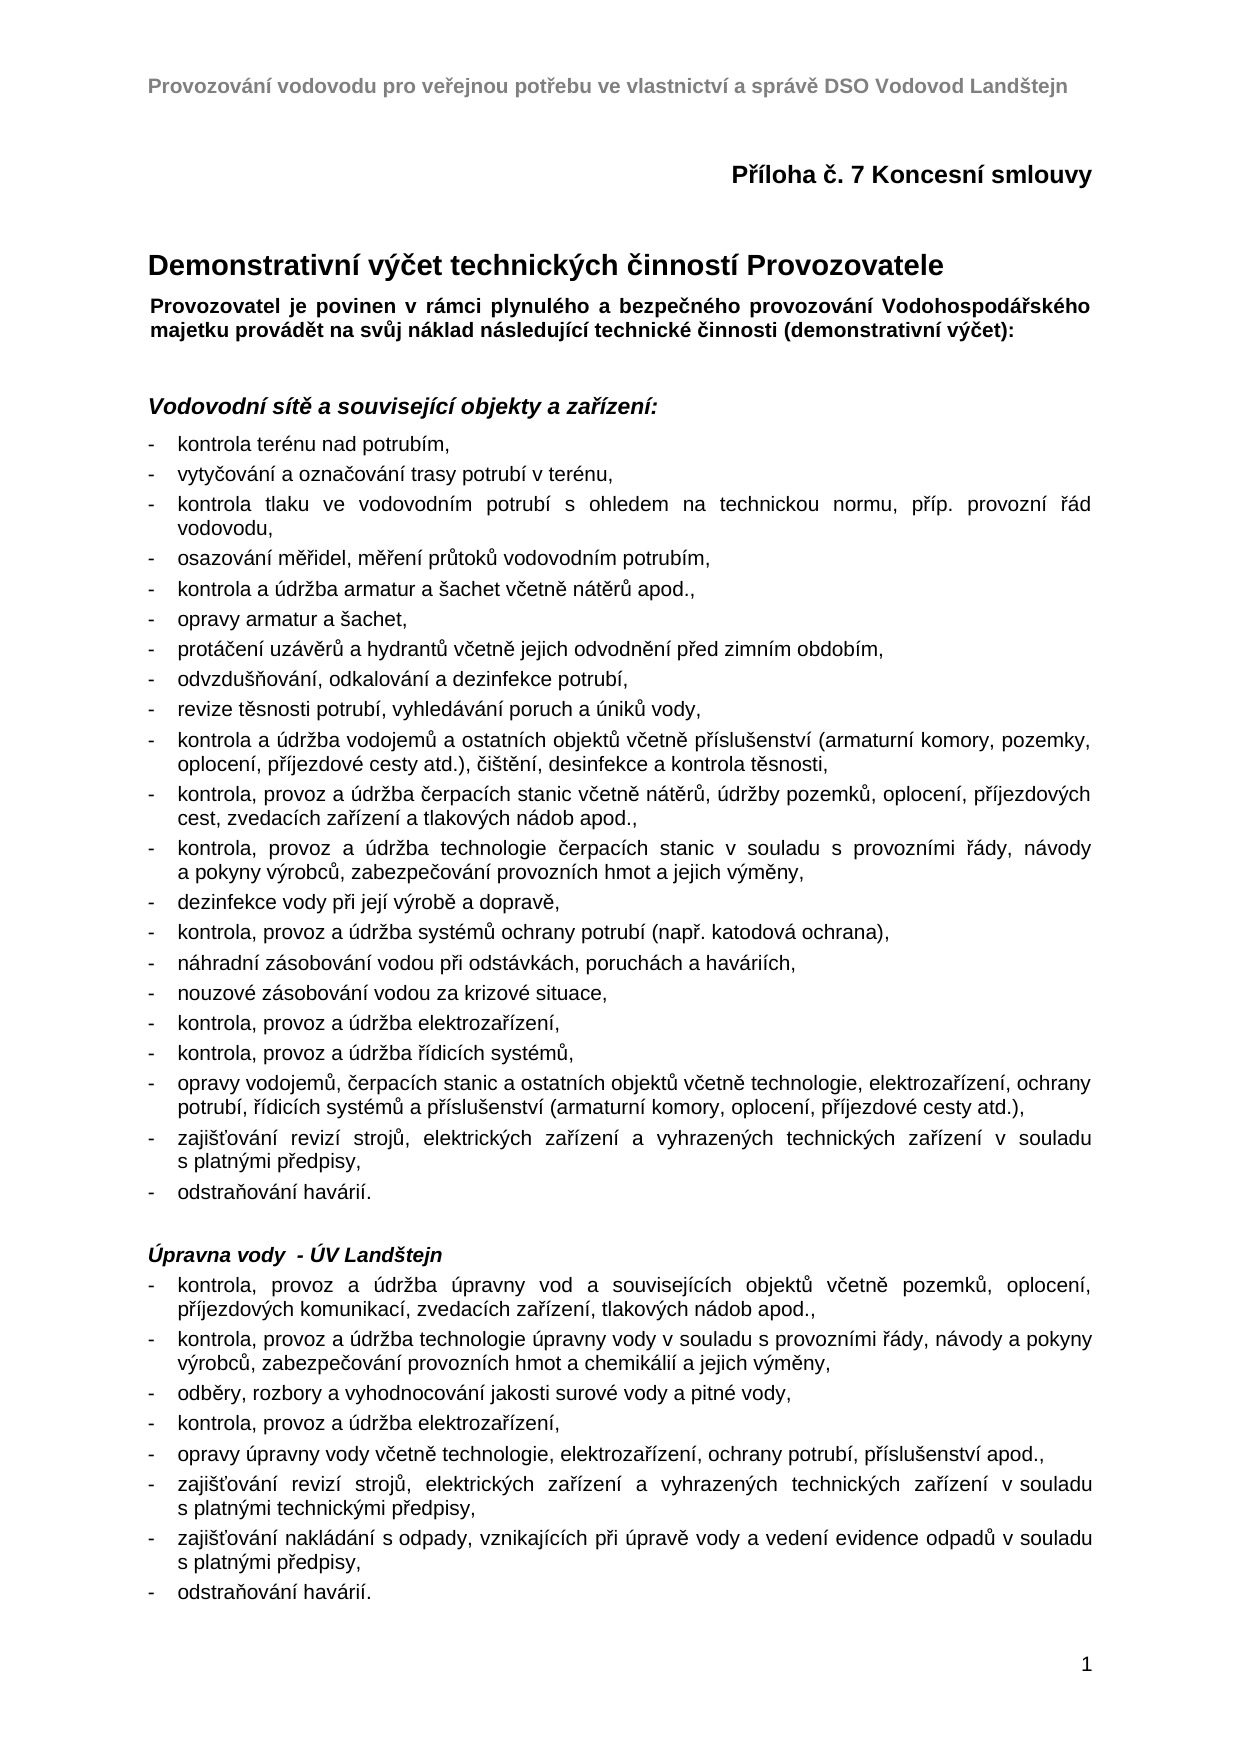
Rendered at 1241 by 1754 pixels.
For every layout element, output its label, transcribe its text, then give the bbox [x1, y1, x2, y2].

list odvzdušňování, odkalování a dezinfekce potrubí, [148, 667, 1092, 691]
text Úpravna vody - ÚV Landštejn [148, 1242, 1092, 1266]
list protáčení uzávěrů a hydrantů včetně jejich odvodnění před zimním obdobím, [148, 637, 1092, 661]
list vytyčování a označování trasy potrubí v terénu, [148, 462, 1092, 486]
list dezinfekce vody při její výrobě a dopravě, [148, 890, 1092, 914]
list kontrola, provoz a údržba technologie čerpacích stanic v souladu s provozními řády, návody a pokyny výrobců, zabezpečování provozních hmot a jejich výměny, [148, 836, 1092, 884]
list opravy úpravny vody včetně technologie, elektrozařízení, ochrany potrubí, příslušenství apod., [148, 1441, 1092, 1465]
list odstraňování havárií. [148, 1580, 1092, 1604]
list kontrola a údržba armatur a šachet včetně nátěrů apod., [148, 576, 1092, 600]
list revize těsnosti potrubí, vyhledávání poruch a úniků vody, [148, 697, 1092, 721]
list zajišťování revizí strojů, elektrických zařízení a vyhrazených technických zařízení v souladu s platnými předpisy, [148, 1125, 1092, 1173]
list kontrola, provoz a údržba řídicích systémů, [148, 1041, 1092, 1065]
list kontrola a údržba vodojemů a ostatních objektů včetně příslušenství (armaturní komory, pozemky, oplocení, příjezdové cesty atd.), čištění, desinfekce a kontrola těsnosti, [148, 727, 1092, 775]
text Příloha č. 7 Koncesní smlouvy [148, 160, 1092, 189]
list kontrola, provoz a údržba čerpacích stanic včetně nátěrů, údržby pozemků, oplocení, příjezdových cest, zvedacích zařízení a tlakových nádob apod., [148, 782, 1092, 829]
list kontrola, provoz a údržba technologie úpravny vody v souladu s provozními řády, návody a pokyny výrobců, zabezpečování provozních hmot a chemikálií a jejich výměny, [148, 1327, 1092, 1375]
list kontrola, provoz a údržba systémů ochrany potrubí (např. katodová ochrana), [148, 920, 1092, 944]
list opravy armatur a šachet, [148, 607, 1092, 631]
text Demonstrativní výčet technických činností Provozovatele [148, 247, 1092, 281]
list nouzové zásobování vodou za krizové situace, [148, 981, 1092, 1004]
text Vodovodní sítě a související objekty a zařízení: [148, 393, 1092, 419]
list kontrola tlaku ve vodovodním potrubí s ohledem na technickou normu, příp. provozní řád vodovodu, [148, 492, 1092, 540]
list kontrola, provoz a údržba elektrozařízení, [148, 1011, 1092, 1035]
list zajišťování nakládání s odpady, vznikajících při úpravě vody a vedení evidence odpadů v souladu s platnými předpisy, [148, 1526, 1092, 1574]
text Provozovatel je povinen v rámci plynulého a bezpečného provozování Vodohospodářského majetku provádět na svůj náklad následující technické činnosti (demonstrativní výčet): [150, 317, 1092, 341]
list kontrola, provoz a údržba úpravny vod a souvisejících objektů včetně pozemků, oplocení, příjezdových komunikací, zvedacích zařízení, tlakových nádob apod., [148, 1273, 1092, 1321]
list odstraňování havárií. [148, 1179, 1092, 1203]
list zajišťování revizí strojů, elektrických zařízení a vyhrazených technických zařízení v souladu s platnými technickými předpisy, [148, 1472, 1092, 1519]
list opravy vodojemů, čerpacích stanic a ostatních objektů včetně technologie, elektrozařízení, ochrany potrubí, řídicích systémů a příslušenství (armaturní komory, oplocení, příjezdové cesty atd.), [148, 1071, 1092, 1119]
list náhradní zásobování vodou při odstávkách, poruchách a haváriích, [148, 950, 1092, 974]
list kontrola, provoz a údržba elektrozařízení, [148, 1411, 1092, 1435]
list odběry, rozbory a vyhodnocování jakosti surové vody a pitné vody, [148, 1381, 1092, 1405]
list osazování měřidel, měření průtoků vodovodním potrubím, [148, 546, 1092, 570]
list kontrola terénu nad potrubím, [148, 432, 1092, 456]
